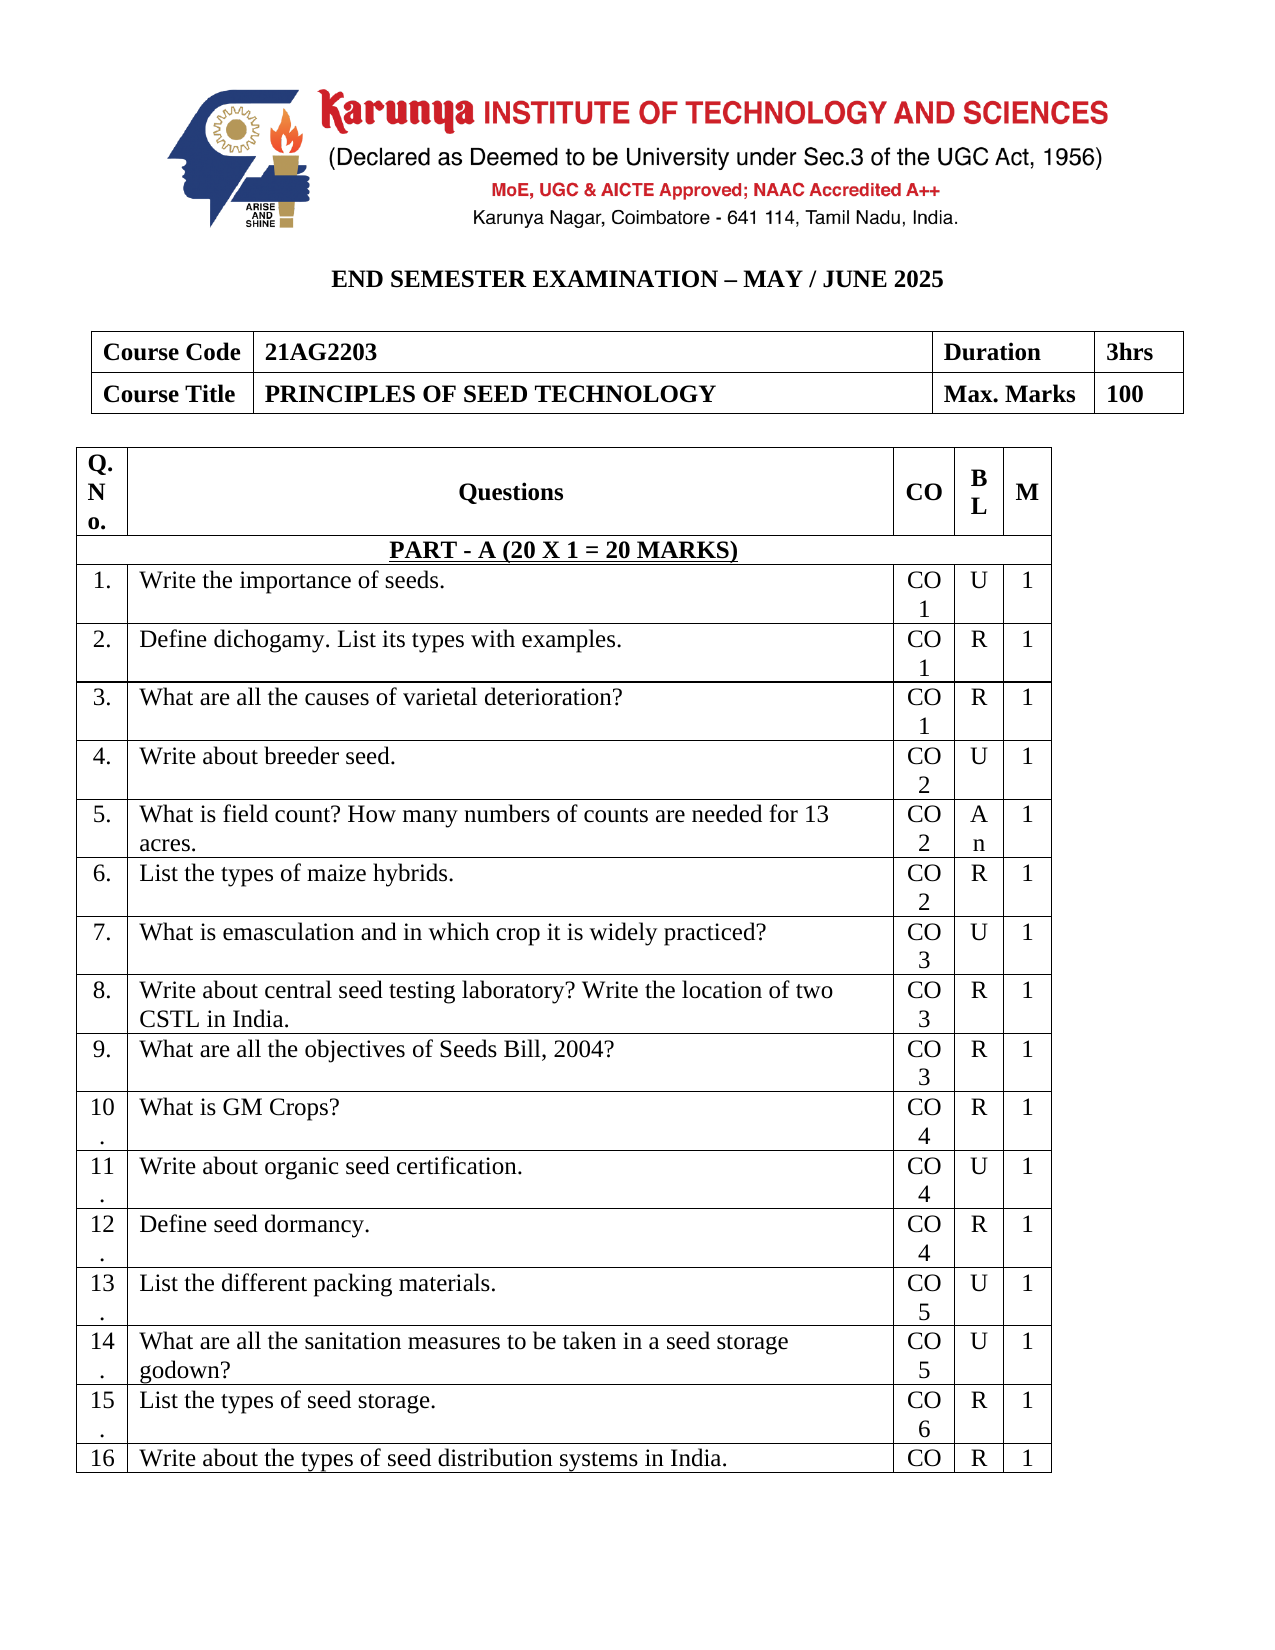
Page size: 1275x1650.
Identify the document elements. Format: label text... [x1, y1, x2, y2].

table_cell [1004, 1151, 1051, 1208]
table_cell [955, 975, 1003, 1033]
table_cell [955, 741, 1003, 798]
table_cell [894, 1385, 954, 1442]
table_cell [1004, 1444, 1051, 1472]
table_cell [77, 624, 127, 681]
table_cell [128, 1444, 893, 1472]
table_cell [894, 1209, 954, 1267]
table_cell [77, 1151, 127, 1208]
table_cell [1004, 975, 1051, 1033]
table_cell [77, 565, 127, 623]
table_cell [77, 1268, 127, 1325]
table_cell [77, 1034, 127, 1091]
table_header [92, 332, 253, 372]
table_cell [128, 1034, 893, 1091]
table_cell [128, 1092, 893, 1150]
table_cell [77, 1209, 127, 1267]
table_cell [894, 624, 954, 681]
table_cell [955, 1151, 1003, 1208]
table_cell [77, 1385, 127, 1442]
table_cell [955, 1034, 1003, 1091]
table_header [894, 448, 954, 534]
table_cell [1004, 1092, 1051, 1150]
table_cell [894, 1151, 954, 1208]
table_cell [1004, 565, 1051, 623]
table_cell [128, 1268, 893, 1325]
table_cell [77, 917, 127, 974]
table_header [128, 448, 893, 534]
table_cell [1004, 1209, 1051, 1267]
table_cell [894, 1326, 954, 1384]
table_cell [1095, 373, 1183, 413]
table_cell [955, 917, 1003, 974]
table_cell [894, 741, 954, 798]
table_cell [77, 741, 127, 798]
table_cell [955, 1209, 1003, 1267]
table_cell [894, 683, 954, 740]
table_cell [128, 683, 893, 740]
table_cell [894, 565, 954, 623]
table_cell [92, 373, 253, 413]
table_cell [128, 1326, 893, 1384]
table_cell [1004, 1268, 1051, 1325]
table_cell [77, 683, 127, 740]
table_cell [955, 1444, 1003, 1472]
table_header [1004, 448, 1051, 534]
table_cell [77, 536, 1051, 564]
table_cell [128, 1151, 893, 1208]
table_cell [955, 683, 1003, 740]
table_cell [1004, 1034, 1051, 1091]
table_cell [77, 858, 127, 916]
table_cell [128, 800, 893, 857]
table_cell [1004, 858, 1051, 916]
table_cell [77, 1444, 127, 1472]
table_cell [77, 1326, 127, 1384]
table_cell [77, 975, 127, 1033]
picture [167, 89, 1108, 228]
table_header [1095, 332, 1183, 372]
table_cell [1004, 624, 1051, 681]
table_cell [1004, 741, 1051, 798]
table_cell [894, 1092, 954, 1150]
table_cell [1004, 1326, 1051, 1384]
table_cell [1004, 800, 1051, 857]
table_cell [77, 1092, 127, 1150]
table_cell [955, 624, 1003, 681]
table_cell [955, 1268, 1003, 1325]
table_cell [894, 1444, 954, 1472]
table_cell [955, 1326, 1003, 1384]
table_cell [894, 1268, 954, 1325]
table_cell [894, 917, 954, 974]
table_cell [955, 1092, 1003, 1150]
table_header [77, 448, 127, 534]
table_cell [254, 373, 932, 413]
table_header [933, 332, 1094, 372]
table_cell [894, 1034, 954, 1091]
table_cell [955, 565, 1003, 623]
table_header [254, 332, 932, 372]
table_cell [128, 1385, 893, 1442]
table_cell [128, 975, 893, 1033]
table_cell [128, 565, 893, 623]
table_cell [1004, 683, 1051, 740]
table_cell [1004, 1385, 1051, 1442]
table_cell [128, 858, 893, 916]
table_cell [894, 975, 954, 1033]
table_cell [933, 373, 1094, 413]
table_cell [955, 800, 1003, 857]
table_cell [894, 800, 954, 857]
text END SEMESTER EXAMINATION – MAY / JUNE 2025 [150, 264, 1125, 293]
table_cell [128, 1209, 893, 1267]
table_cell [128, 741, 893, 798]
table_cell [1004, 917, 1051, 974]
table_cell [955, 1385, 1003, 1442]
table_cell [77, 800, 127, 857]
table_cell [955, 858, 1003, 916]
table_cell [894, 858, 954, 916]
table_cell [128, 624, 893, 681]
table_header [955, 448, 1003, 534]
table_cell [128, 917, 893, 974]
